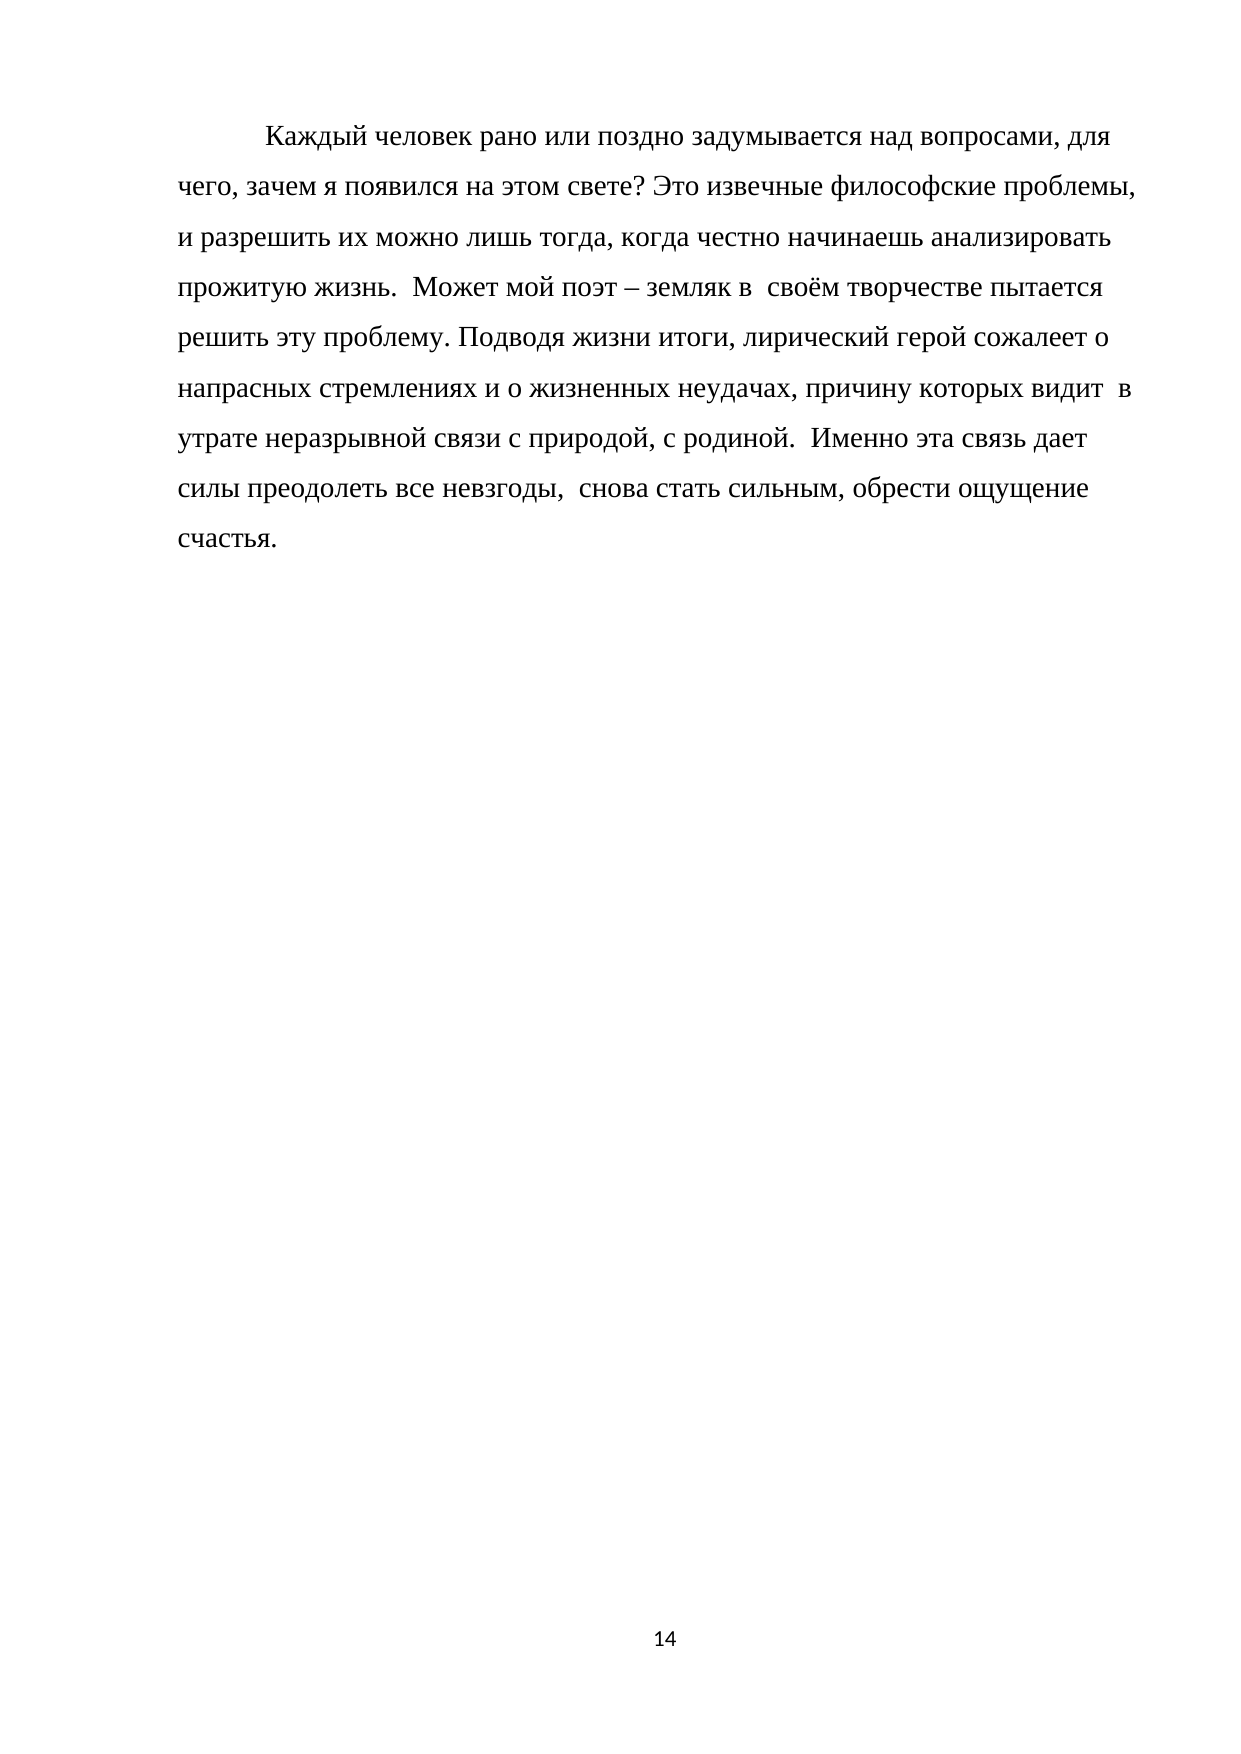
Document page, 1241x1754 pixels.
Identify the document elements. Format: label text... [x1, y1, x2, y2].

text Каждый человек рано или поздно задумывается над вопросами, для чего, зачем я появился на этом свете? Это извечные философские проблемы, и разрешить их можно лишь тогда, когда честно начинаешь анализировать прожитую жизнь. Может мой поэт – земляк в своём творчестве пытается решить эту проблему. Подводя жизни итоги, лирический герой сожалеет о напрасных стремлениях и о жизненных неудачах, причину которых видит в утрате неразрывной связи с природой, с родиной. Именно эта связь дает силы преодолеть все невзгоды, снова стать сильным, обрести ощущение счастья. [177, 118, 1152, 554]
